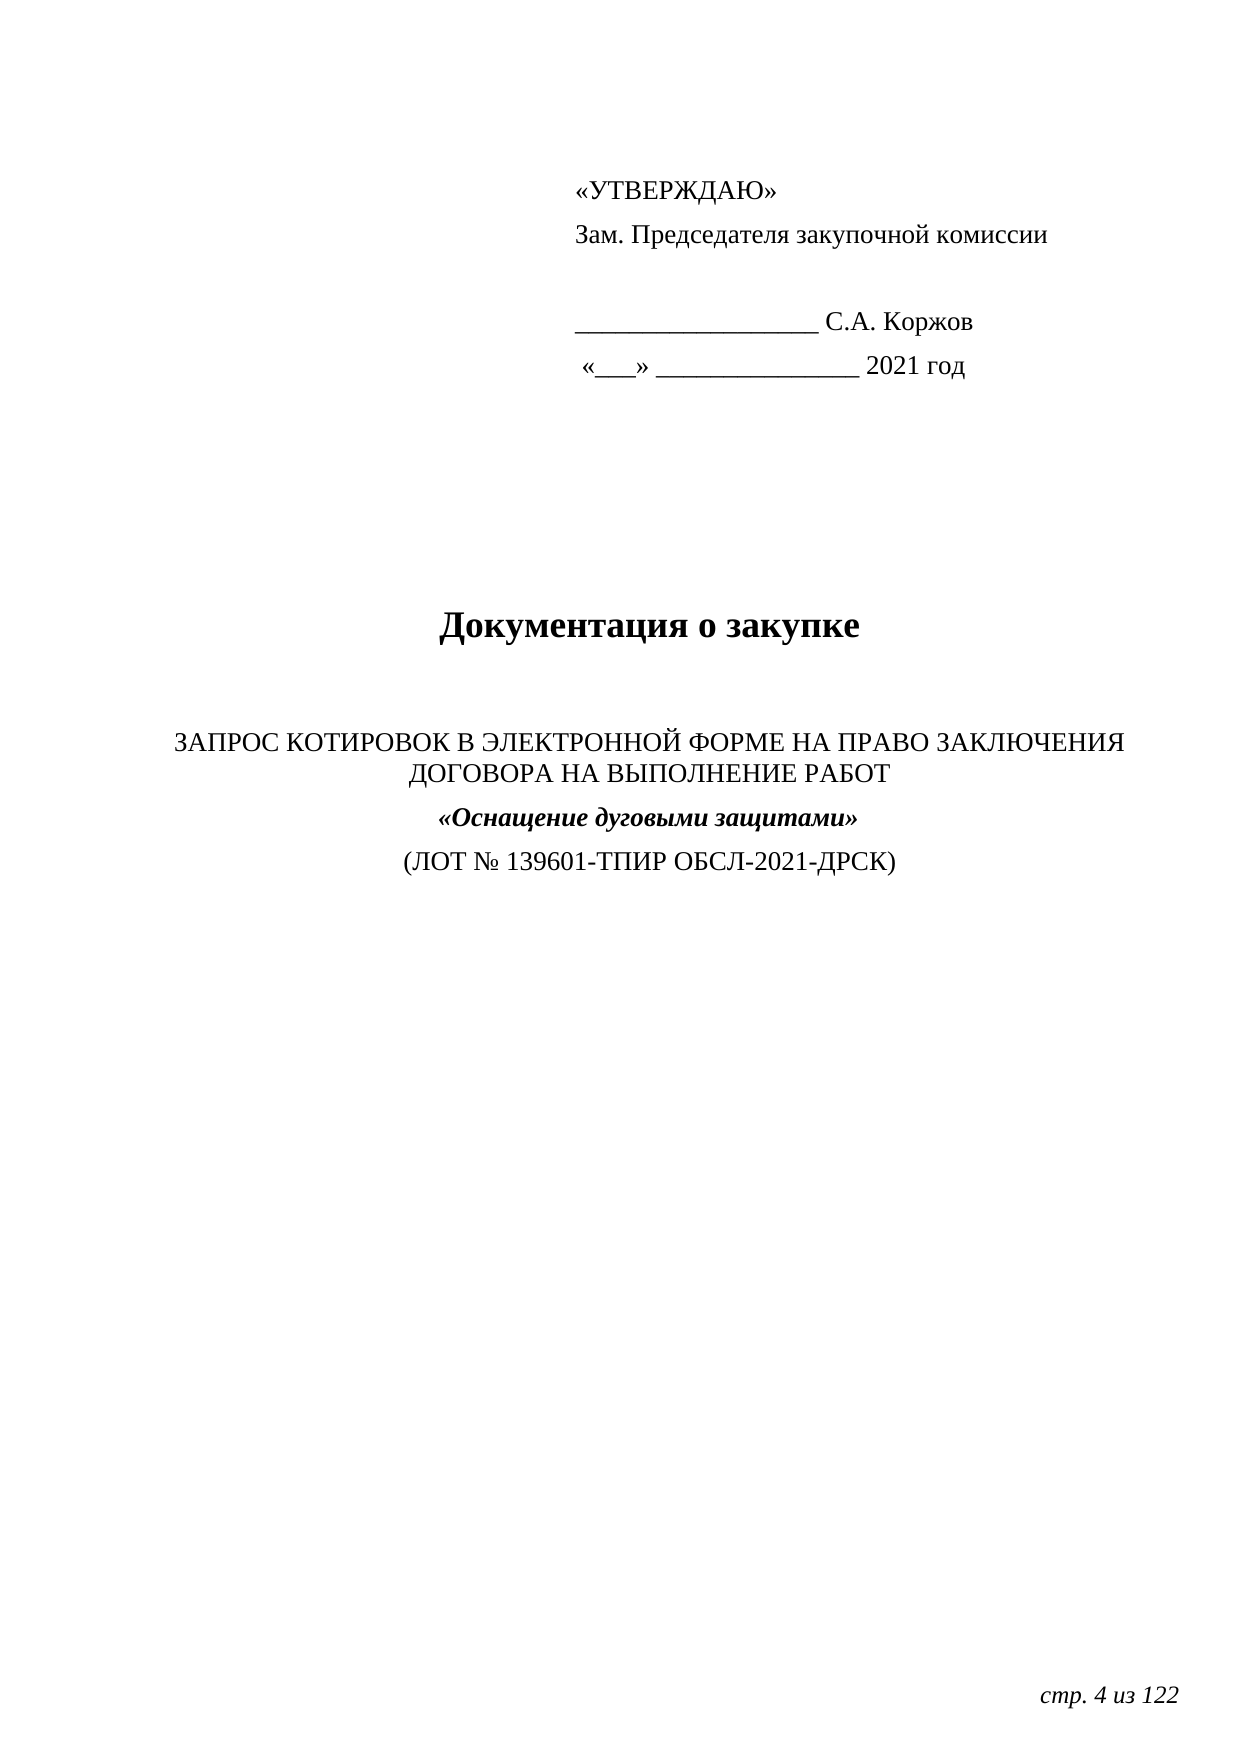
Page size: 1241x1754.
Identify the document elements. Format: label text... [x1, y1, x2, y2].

text «Оснащение дуговыми защитами» [118, 801, 1181, 832]
text Зам. Председателя закупочной комиссии [575, 218, 1181, 249]
text __________________ С.А. Коржов [575, 305, 1181, 336]
text Документация о закупке [118, 602, 1181, 645]
text ЗАПРОС КОТИРОВОК В ЭЛЕКТРОННОЙ ФОРМЕ НА ПРАВО ЗАКЛЮЧЕНИЯ ДОГОВОРА НА ВЫПОЛНЕНИЕ РАБОТ [118, 726, 1181, 789]
text «___» _______________ 2021 год [575, 349, 1181, 380]
text «УТВЕРЖДАЮ» [575, 174, 1181, 205]
text (ЛОТ № 139601-ТПИР ОБСЛ-2021-ДРСК) [118, 845, 1181, 876]
